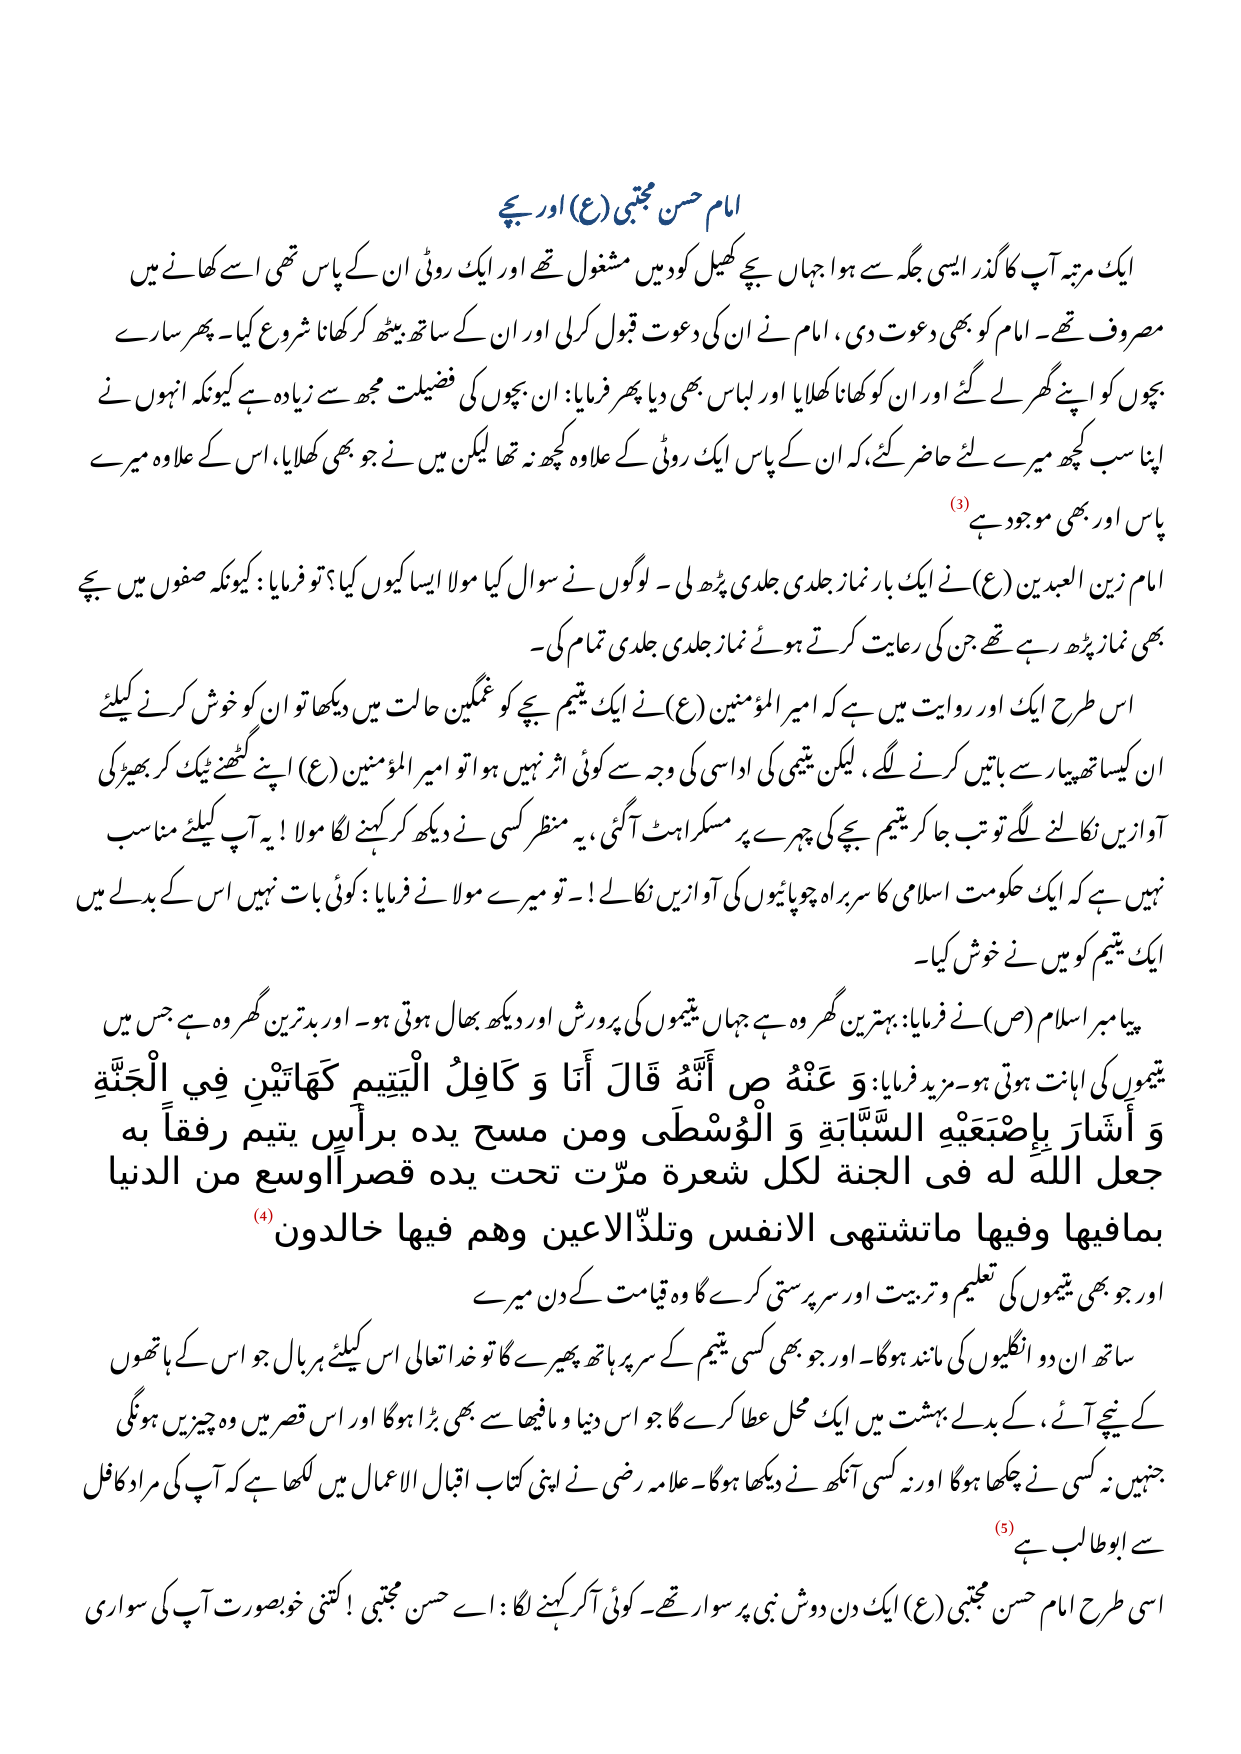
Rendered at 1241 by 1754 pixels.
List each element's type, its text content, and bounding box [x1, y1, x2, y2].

subtitle امام حسن مجتبی (ع) اور بچے [75, 169, 1165, 231]
text ایک مرتبہ آپ کا گذر ایسی جگہ سے ہوا جہاں بچے کھیل کود میں مشغول تھے اور ایک روٹی ان کے پاس تھی اسے کھانے میں مصروف تھے۔ امام کو بھی دعوت دی ، امام نے ان کی دعوت قبول کرلی اور ان کے ساتھ بیٹھ کر کھانا شروع کیا۔ پھر سارے بچوں کو اپنے گھر لے گئے اور ان کو کھانا کھلایا اور لباس بھی دیا پھر فرمایا: ان بچوں کی فضیلت مجھ سے زیادہ ہے کیونکہ انہوں نے اپنا سب کچھ میرے لئے حاضر کئے،کہ ان کے پاس ایک روٹی کے علاوہ کچھ نہ تھا لیکن میں نے جو بھی کھلایا،اس کے علاوہ میرے پاس اور بھی موجود ہے(3) امام زین العبدین (ع)نے ایک بار نماز جلدی جلدی پڑھ لی ۔ لوگوں نے سوال کیا مولا ایسا کیوں کیا؟ تو فرمایا : کیونکہ صفوں میں بچے بھی نماز پڑھ رہے تھے جن کی رعایت کرتے ہوئے نماز جلدی جلدی تمام کی۔ [75, 231, 1165, 669]
text پیامبر اسلام (ص)نے فرمایا: بہترین گھر وہ ہے جہاں یتیموں کی پرورش اور دیکھ بھال ہوتی ہو۔ اور بدترین گھر وہ ہے جس میں یتیموں کی اہانت ہوتی ہو۔مزید فرمایا: وَ عَنْهُ ص أَنَّهُ قَالَ أَنَا وَ كَافِلُ الْيَتِيمِ كَهَاتَيْنِ فِي الْجَنَّةِ وَ أَشَارَ بِإِصْبَعَيْهِ السَّبَّابَةِ وَ الْوُسْطَى ومن مسح یده برأس یتیم رفقاً به جعل الله له فی الجنة لکل شعرة مرّت تحت یده قصراًاوسع من الدنیا بمافیها وفیها ماتشتهی الانفس وتلذّالاعین وهم فیها خالدون(4) اور جو بھی یتیموں کی تعلیم و تربیت اور سرپرستی کرے گا وہ قیامت کے دن میرے [75, 981, 1165, 1318]
text اس طرح ایک اور روایت میں ہے کہ امیر المؤمنین (ع)نے ایک یتیم بچے کو غمگین حالت میں دیکھا تو ان کو خوش کرنے کیلئے ان کیساتھ پیار سے باتیں کرنے لگے ، لیکن یتیمی کی اداسی کی وجہ سے کوئی اثر نہیں ہوا تو امیر المؤمنین (ع) اپنے گٹھنے ٹیک کر بھیڑ کی آوازیں نکالنے لگے تو تب جا کر یتیم بچے کی چہرے پر مسکراہٹ آگئی ، یہ منظر کسی نے دیکھ کر کہنے لگا مولا ! یہ آپ کیلئے مناسب نہیں ہے کہ ایک حکومت اسلامی کا سربراہ چوپائیوں کی آوازیں نکالے!۔ تو میرے مولا نے فرمایا : کوئی بات نہیں اس کے بدلے میں ایک یتیم کو میں نے خوش کیا۔ [75, 669, 1165, 981]
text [75, 1318, 1165, 1631]
